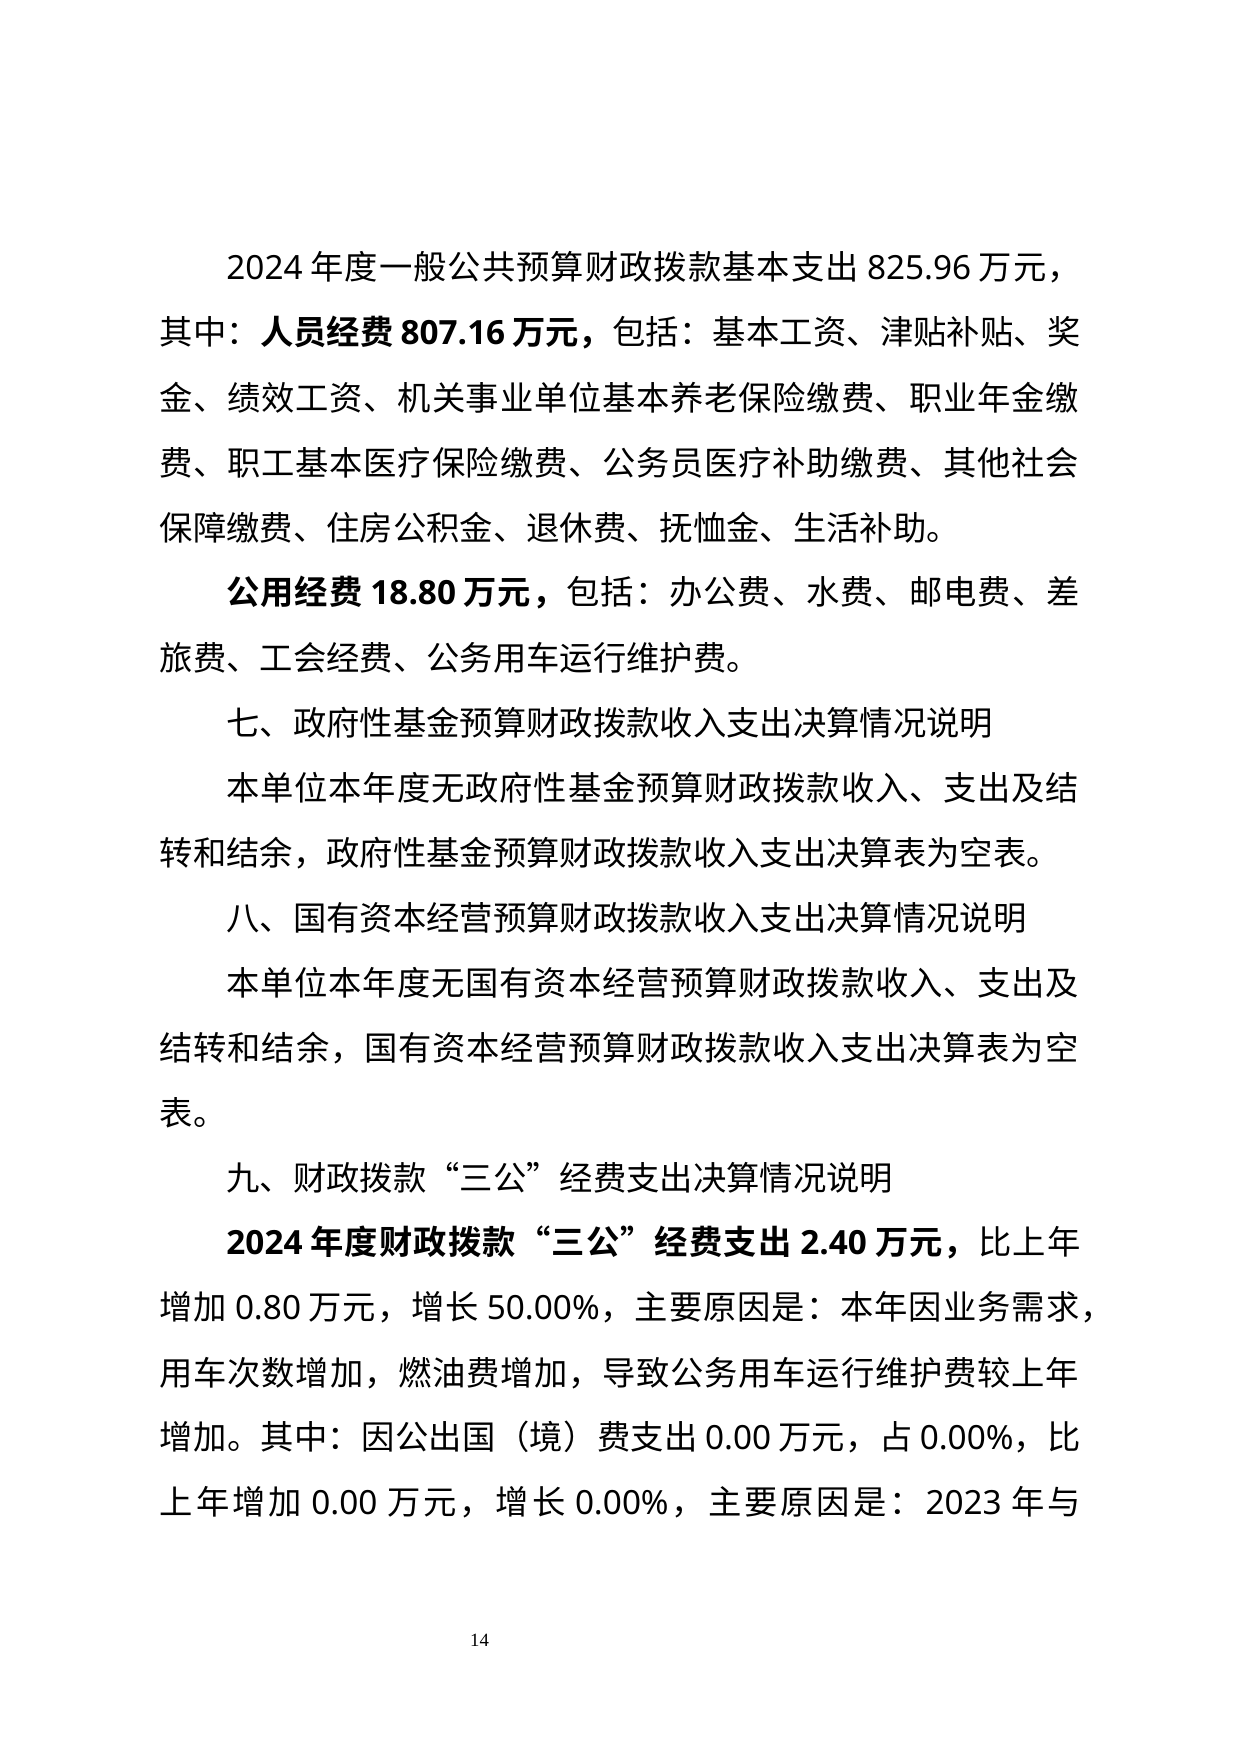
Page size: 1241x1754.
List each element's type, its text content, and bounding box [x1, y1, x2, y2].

text 本单位本年度无政府性基金预算财政拨款收入、支出及结转和结余，政府性基金预算财政拨款收入支出决算表为空表。 [159, 753, 1081, 883]
text 八、国有资本经营预算财政拨款收入支出决算情况说明 [159, 883, 1081, 948]
text 公用经费18.80万元，包括：办公费、水费、邮电费、差旅费、工会经费、公务用车运行维护费。 [159, 558, 1081, 688]
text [159, 1208, 1081, 1533]
text 九、财政拨款“三公”经费支出决算情况说明 [159, 1143, 1081, 1208]
text 七、政府性基金预算财政拨款收入支出决算情况说明 [159, 688, 1081, 753]
text 2024年度一般公共预算财政拨款基本支出825.96万元，其中：人员经费807.16万元，包括：基本工资、津贴补贴、奖金、绩效工资、机关事业单位基本养老保险缴费、职业年金缴费、职工基本医疗保险缴费、公务员医疗补助缴费、其他社会保障缴费、住房公积金、退休费、抚恤金、生活补助。 [159, 233, 1081, 558]
text 本单位本年度无国有资本经营预算财政拨款收入、支出及结转和结余，国有资本经营预算财政拨款收入支出决算表为空表。 [159, 948, 1081, 1143]
